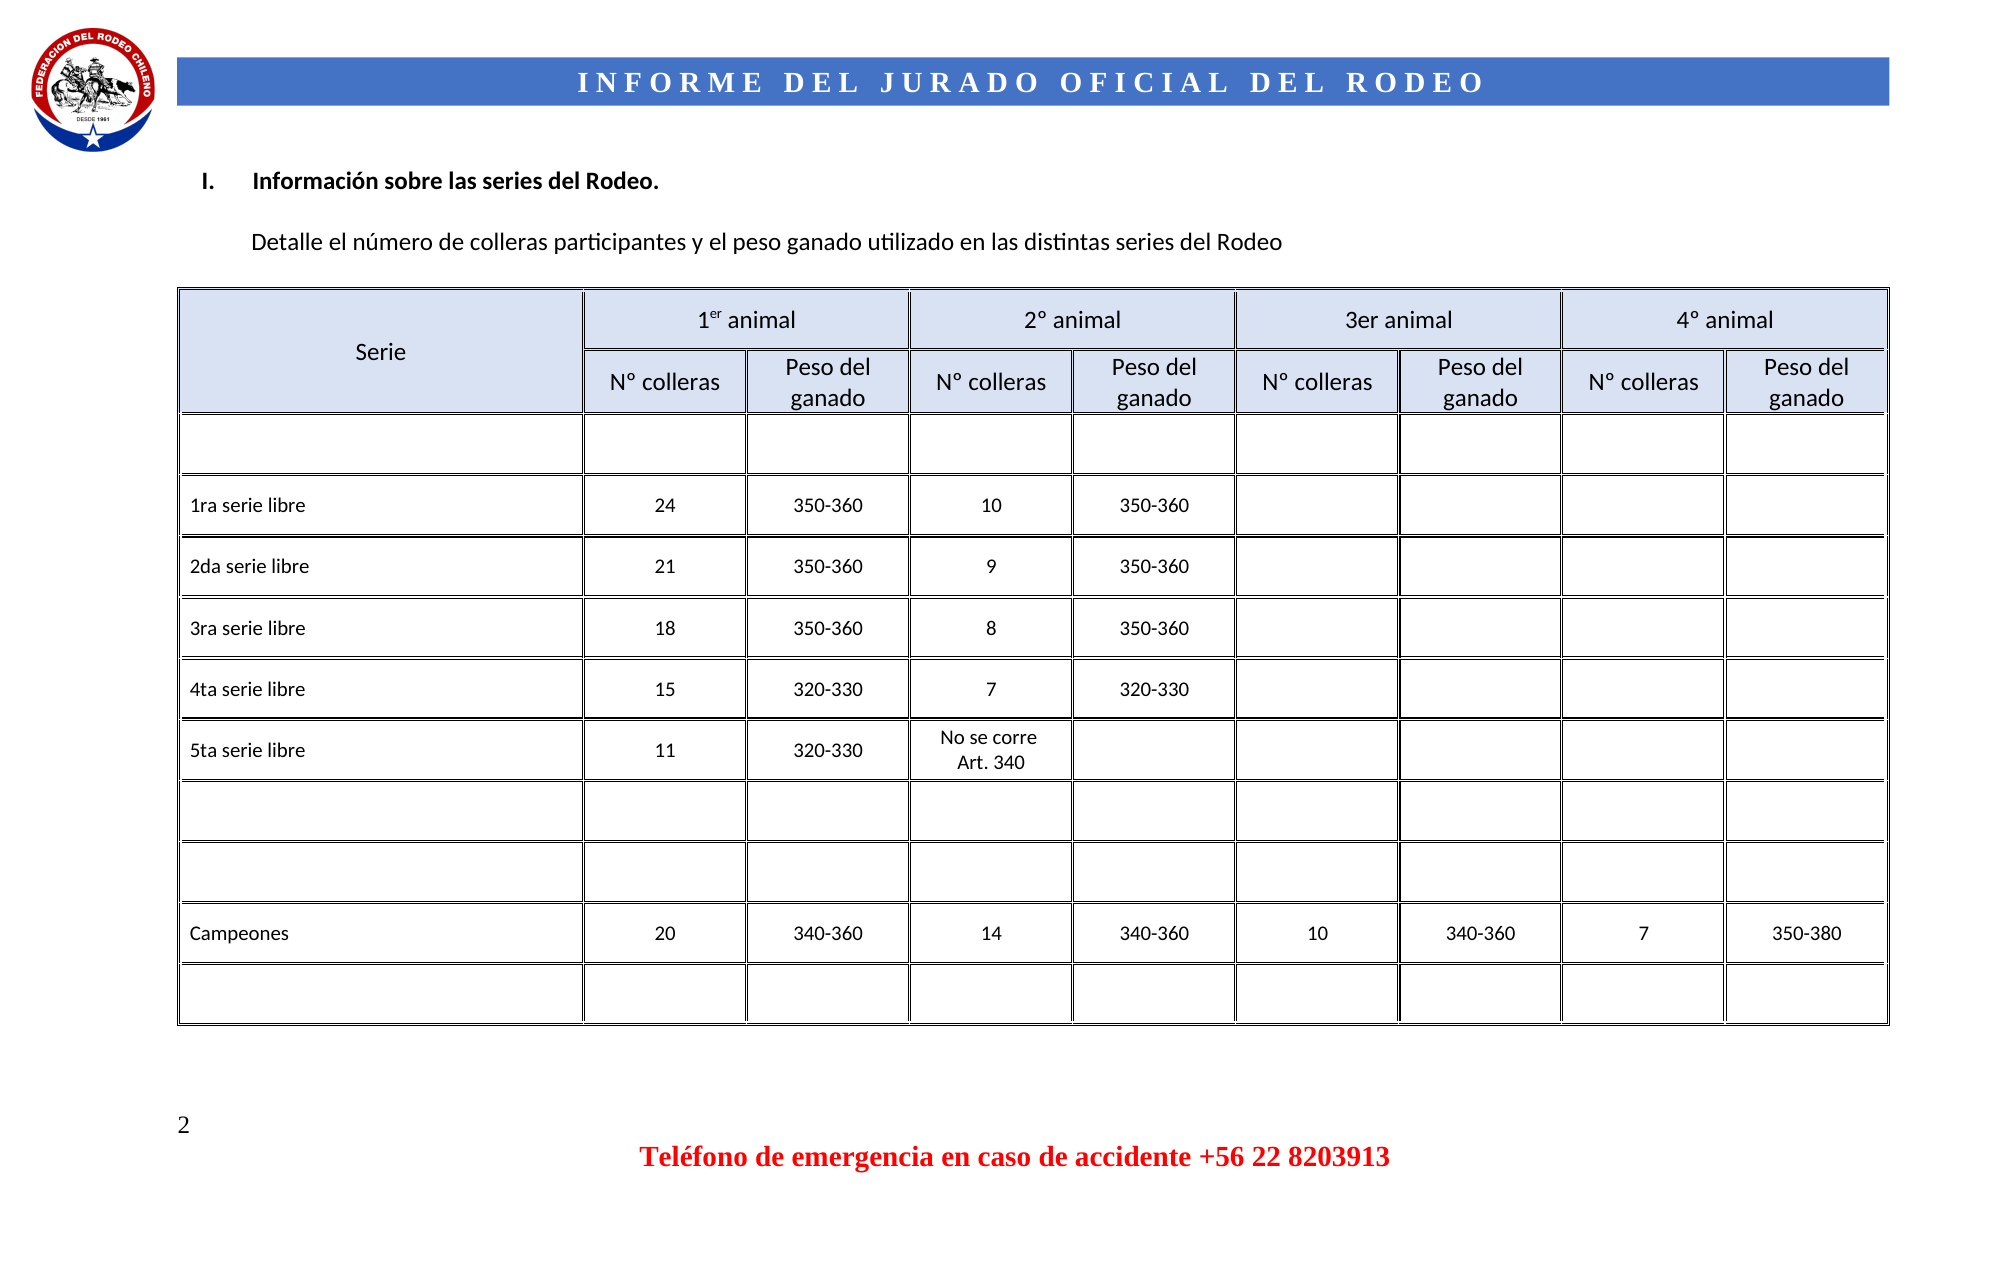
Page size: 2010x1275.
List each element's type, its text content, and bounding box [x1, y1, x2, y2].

table_cell 340-360 [1074, 904, 1234, 962]
table_cell 11 [585, 721, 745, 778]
table_cell [1563, 660, 1723, 717]
table_cell [1563, 476, 1723, 534]
table_cell [585, 415, 745, 473]
table_cell [748, 415, 908, 473]
table_cell Peso del ganado [1401, 351, 1560, 412]
table_cell [911, 782, 1071, 839]
table_cell 10 [911, 476, 1071, 534]
table_cell 350-360 [1074, 476, 1234, 534]
table_cell [748, 843, 908, 901]
table_cell [1399, 962, 1562, 1023]
table_cell [910, 962, 1073, 1023]
table_cell [1401, 660, 1560, 717]
table_cell [1401, 476, 1560, 534]
table_header Serie [180, 290, 583, 412]
table_cell [1401, 538, 1560, 595]
list Información sobre las series del Rodeo. [215, 165, 1890, 196]
table_cell 2da serie libre [178, 534, 583, 595]
table_cell [1563, 782, 1723, 839]
table_cell No se corre Art. 340 [911, 721, 1071, 778]
table_cell Peso del ganado [1725, 348, 1888, 412]
table_cell [1401, 599, 1560, 656]
table_cell 7 [1563, 904, 1723, 962]
table_cell Peso del ganado [748, 351, 908, 412]
table_cell [1563, 599, 1723, 656]
table_cell 350-380 [1727, 901, 1887, 962]
table_cell [178, 412, 583, 473]
table_cell 350-360 [1074, 599, 1234, 656]
table_cell [585, 782, 745, 839]
table_cell 3ra serie libre [178, 595, 583, 656]
table_cell [180, 840, 582, 901]
table_cell 350-360 [1074, 538, 1234, 595]
table_cell 20 [585, 904, 745, 962]
table_cell [1562, 962, 1725, 1023]
table_cell 350-360 [748, 538, 908, 595]
table_cell 4ta serie libre [180, 656, 582, 717]
picture [31, 28, 155, 152]
table_cell 14 [911, 904, 1071, 962]
table_cell [1237, 476, 1397, 534]
table_cell 9 [911, 538, 1071, 595]
table_cell [1236, 962, 1399, 1023]
table_cell [1401, 782, 1560, 839]
table_cell [1401, 721, 1560, 778]
table_cell 350-360 [748, 476, 908, 534]
table_cell Nº colleras [1237, 351, 1397, 412]
table_cell [180, 962, 583, 1023]
table_cell Nº colleras [911, 351, 1071, 412]
table_cell [1074, 415, 1234, 473]
table_cell 340-360 [1401, 904, 1560, 962]
table_cell [1727, 779, 1887, 839]
table_cell [1237, 721, 1397, 778]
table_cell 320-330 [748, 660, 908, 717]
table_cell 5ta serie libre [180, 717, 582, 778]
table_cell [1725, 962, 1887, 1023]
table_cell [1074, 782, 1234, 839]
table_cell [1237, 415, 1397, 473]
table_cell 320-330 [748, 721, 908, 778]
table_cell 350-360 [748, 599, 908, 656]
table_cell 21 [585, 538, 745, 595]
table_cell Nº colleras [585, 351, 745, 412]
table_header 2º animal [910, 288, 1236, 348]
table_cell [1074, 843, 1234, 901]
table_cell [1563, 415, 1723, 473]
table_header 4º animal [1562, 290, 1887, 348]
text Detalle el número de colleras participantes y el peso ganado utilizado en las distintas series del Rodeo [177, 226, 1890, 257]
table_cell [1725, 595, 1888, 656]
table_cell [1073, 962, 1236, 1023]
table_cell [746, 965, 909, 1023]
table_cell 340-360 [748, 904, 908, 962]
table_header 1er animal [583, 290, 909, 348]
table_cell [1727, 840, 1887, 901]
table_cell [583, 965, 746, 1023]
table_cell [1237, 599, 1397, 656]
table_cell [1237, 538, 1397, 595]
table_cell 15 [585, 660, 745, 717]
table_cell Campeones [180, 901, 582, 962]
table_cell 1ra serie libre [178, 473, 583, 534]
table_cell [911, 415, 1071, 473]
table_cell [748, 782, 908, 839]
table_cell [1401, 843, 1560, 901]
table_cell 18 [585, 599, 745, 656]
table_cell [1725, 534, 1888, 595]
table_header 3er animal [1236, 288, 1562, 348]
table_cell [585, 843, 745, 901]
table_cell 8 [911, 599, 1071, 656]
table_cell [1727, 656, 1887, 717]
table_cell [1563, 843, 1723, 901]
table_cell 320-330 [1074, 660, 1234, 717]
table_cell [180, 779, 582, 839]
table_cell Nº colleras [1563, 351, 1723, 412]
table_cell [1237, 660, 1397, 717]
table_cell [1237, 843, 1397, 901]
table_cell Peso del ganado [1074, 351, 1234, 412]
table_cell [1727, 717, 1887, 778]
table_cell [911, 843, 1071, 901]
table_cell [1563, 538, 1723, 595]
table_cell [1563, 721, 1723, 778]
table_cell 24 [585, 476, 745, 534]
table_cell [1725, 473, 1888, 534]
table_cell [1074, 721, 1234, 778]
table_cell 10 [1237, 904, 1397, 962]
table_cell 7 [911, 660, 1071, 717]
table_cell [1401, 415, 1560, 473]
table_cell [1725, 412, 1888, 473]
table_cell [1237, 782, 1397, 839]
